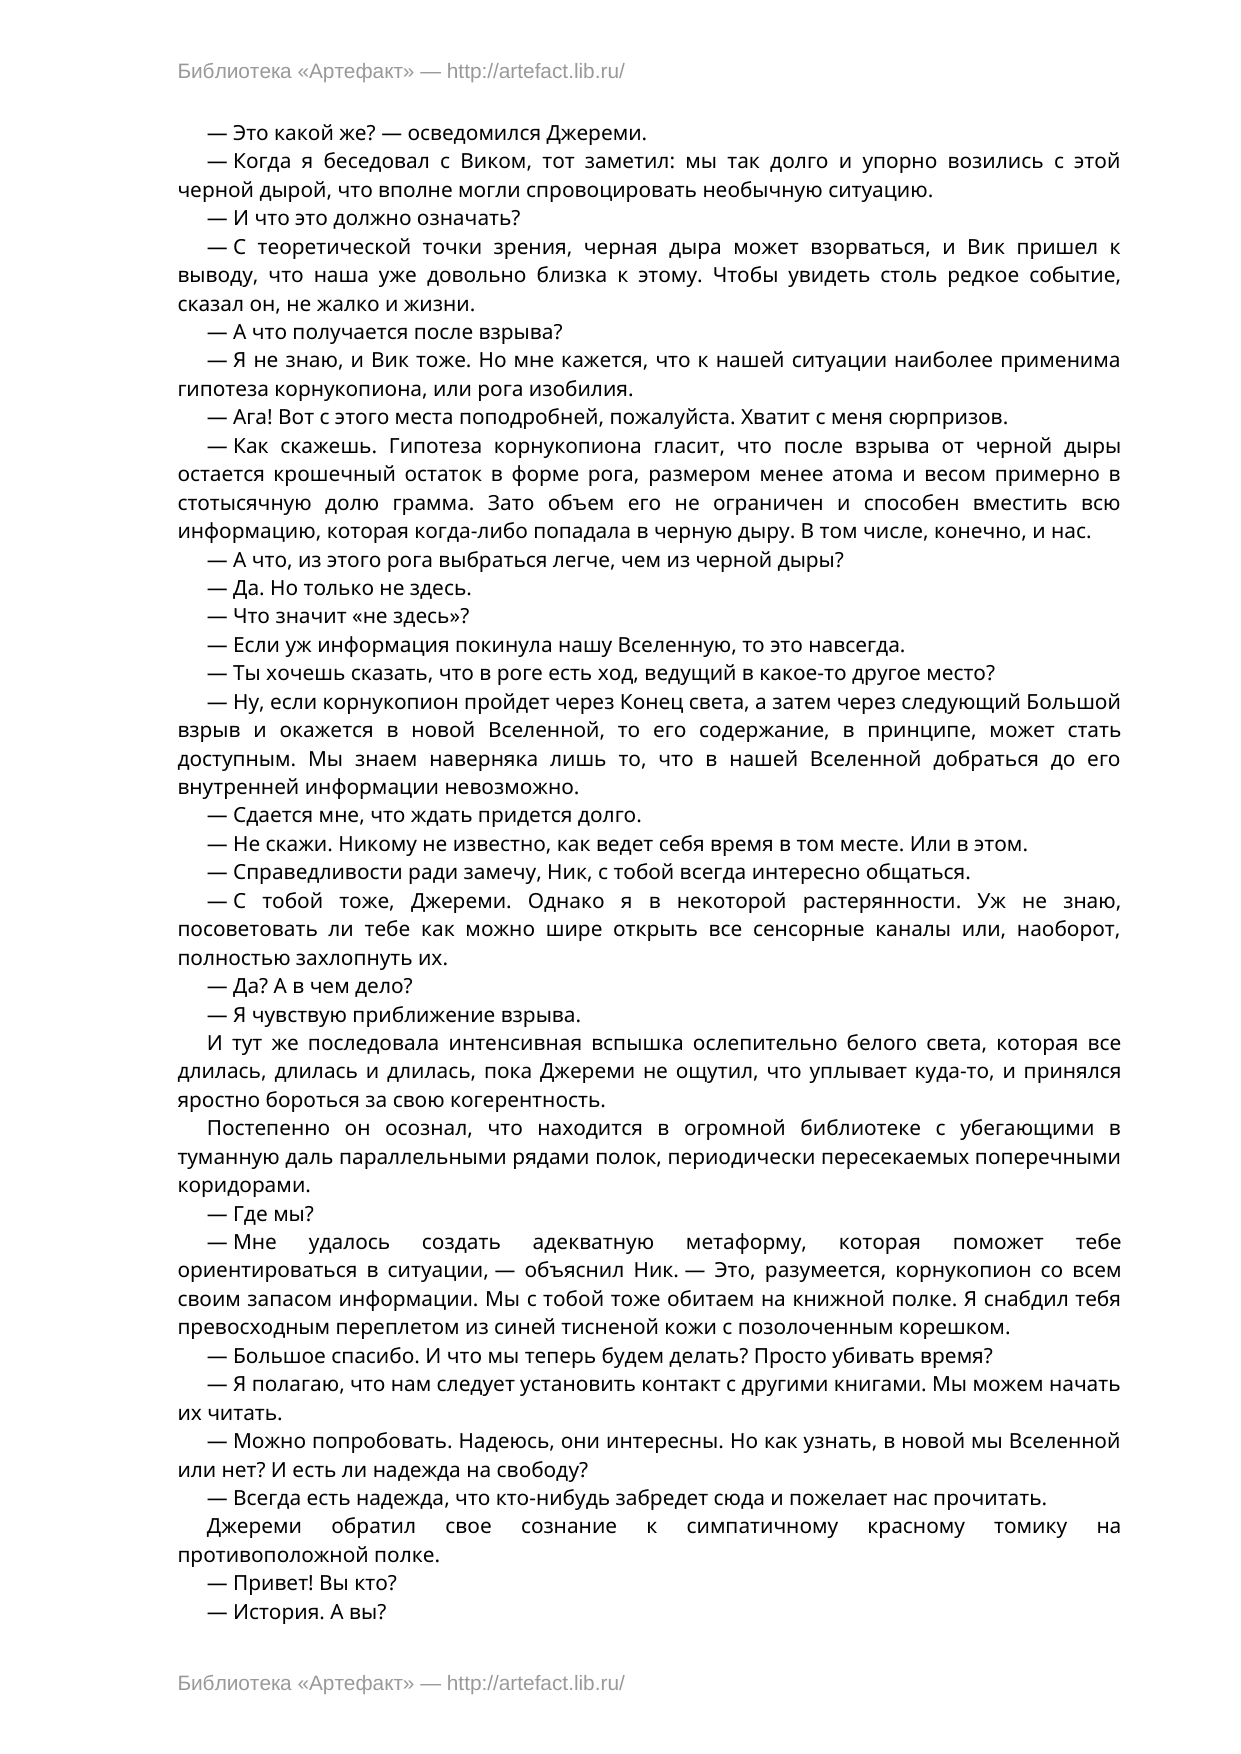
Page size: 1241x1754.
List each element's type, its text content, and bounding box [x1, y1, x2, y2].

text — Да. Но только не здесь. [177, 573, 1122, 602]
text — Где мы? [177, 1199, 1122, 1227]
text — Это какой же? — осведомился Джереми. [177, 118, 1122, 147]
text — Как скажешь. Гипотеза корнукопиона гласит, что после взрыва от черной дыры остается крошечный остаток в форме рога, размером менее атома и весом примерно в стотысячную долю грамма. Зато объем его не ограничен и способен вместить всю информацию, которая когда-либо попадала в черную дыру. В том числе, конечно, и нас. [177, 431, 1122, 545]
text — А что, из этого рога выбраться легче, чем из черной дыры? [177, 545, 1122, 573]
text — Мне удалось создать адекватную метаформу, которая поможет тебе ориентироваться в ситуации, — объяснил Ник. — Это, разумеется, корнукопион со всем своим запасом информации. Мы с тобой тоже обитаем на книжной полке. Я снабдил тебя превосходным переплетом из синей тисненой кожи с позолоченным корешком. [177, 1227, 1122, 1341]
text — Если уж информация покинула нашу Вселенную, то это навсегда. [177, 630, 1122, 658]
text — Не скажи. Никому не известно, как ведет себя время в том месте. Или в этом. [177, 829, 1122, 857]
text И тут же последовала интенсивная вспышка ослепительно белого света, которая все длилась, длилась и длилась, пока Джереми не ощутил, что уплывает куда-то, и принялся яростно бороться за свою когерентность. [177, 1028, 1122, 1113]
text — Да? А в чем дело? [177, 971, 1122, 1000]
text — Я полагаю, что нам следует установить контакт с другими книгами. Мы можем начать их читать. [177, 1369, 1122, 1426]
text — Ну, если корнукопион пройдет через Конец света, а затем через следующий Большой взрыв и окажется в новой Вселенной, то его содержание, в принципе, может стать доступным. Мы знаем наверняка лишь то, что в нашей Вселенной добраться до его внутренней информации невозможно. [177, 687, 1122, 801]
text — Ты хочешь сказать, что в роге есть ход, ведущий в какое-то другое место? [177, 658, 1122, 687]
text — И что это должно означать? [177, 203, 1122, 232]
text Постепенно он осознал, что находится в огромной библиотеке с убегающими в туманную даль параллельными рядами полок, периодически пересекаемых поперечными коридорами. [177, 1113, 1122, 1199]
text — Я не знаю, и Вик тоже. Но мне кажется, что к нашей ситуации наиболее применима гипотеза корнукопиона, или рога изобилия. [177, 346, 1122, 402]
text — С тобой тоже, Джереми. Однако я в некоторой растерянности. Уж не знаю, посоветовать ли тебе как можно шире открыть все сенсорные каналы или, наоборот, полностью захлопнуть их. [177, 886, 1122, 971]
text — Привет! Вы кто? [177, 1568, 1122, 1597]
text — Что значит «не здесь»? [177, 602, 1122, 630]
text — Справедливости ради замечу, Ник, с тобой всегда интересно общаться. [177, 857, 1122, 886]
text — А что получается после взрыва? [177, 317, 1122, 346]
text — Я чувствую приближение взрыва. [177, 1000, 1122, 1028]
text — Большое спасибо. И что мы теперь будем делать? Просто убивать время? [177, 1341, 1122, 1369]
text — История. А вы? [177, 1597, 1122, 1625]
text — Всегда есть надежда, что кто-нибудь забредет сюда и пожелает нас прочитать. [177, 1483, 1122, 1512]
text — С теоретической точки зрения, черная дыра может взорваться, и Вик пришел к выводу, что наша уже довольно близка к этому. Чтобы увидеть столь редкое событие, сказал он, не жалко и жизни. [177, 232, 1122, 317]
text — Сдается мне, что ждать придется долго. [177, 801, 1122, 829]
text — Когда я беседовал с Виком, тот заметил: мы так долго и упорно возились с этой черной дырой, что вполне могли спровоцировать необычную ситуацию. [177, 147, 1122, 203]
text Джереми обратил свое сознание к симпатичному красному томику на противоположной полке. [177, 1512, 1122, 1568]
text — Ага! Вот с этого места поподробней, пожалуйста. Хватит с меня сюрпризов. [177, 402, 1122, 431]
text — Можно попробовать. Надеюсь, они интересны. Но как узнать, в новой мы Вселенной или нет? И есть ли надежда на свободу? [177, 1426, 1122, 1483]
